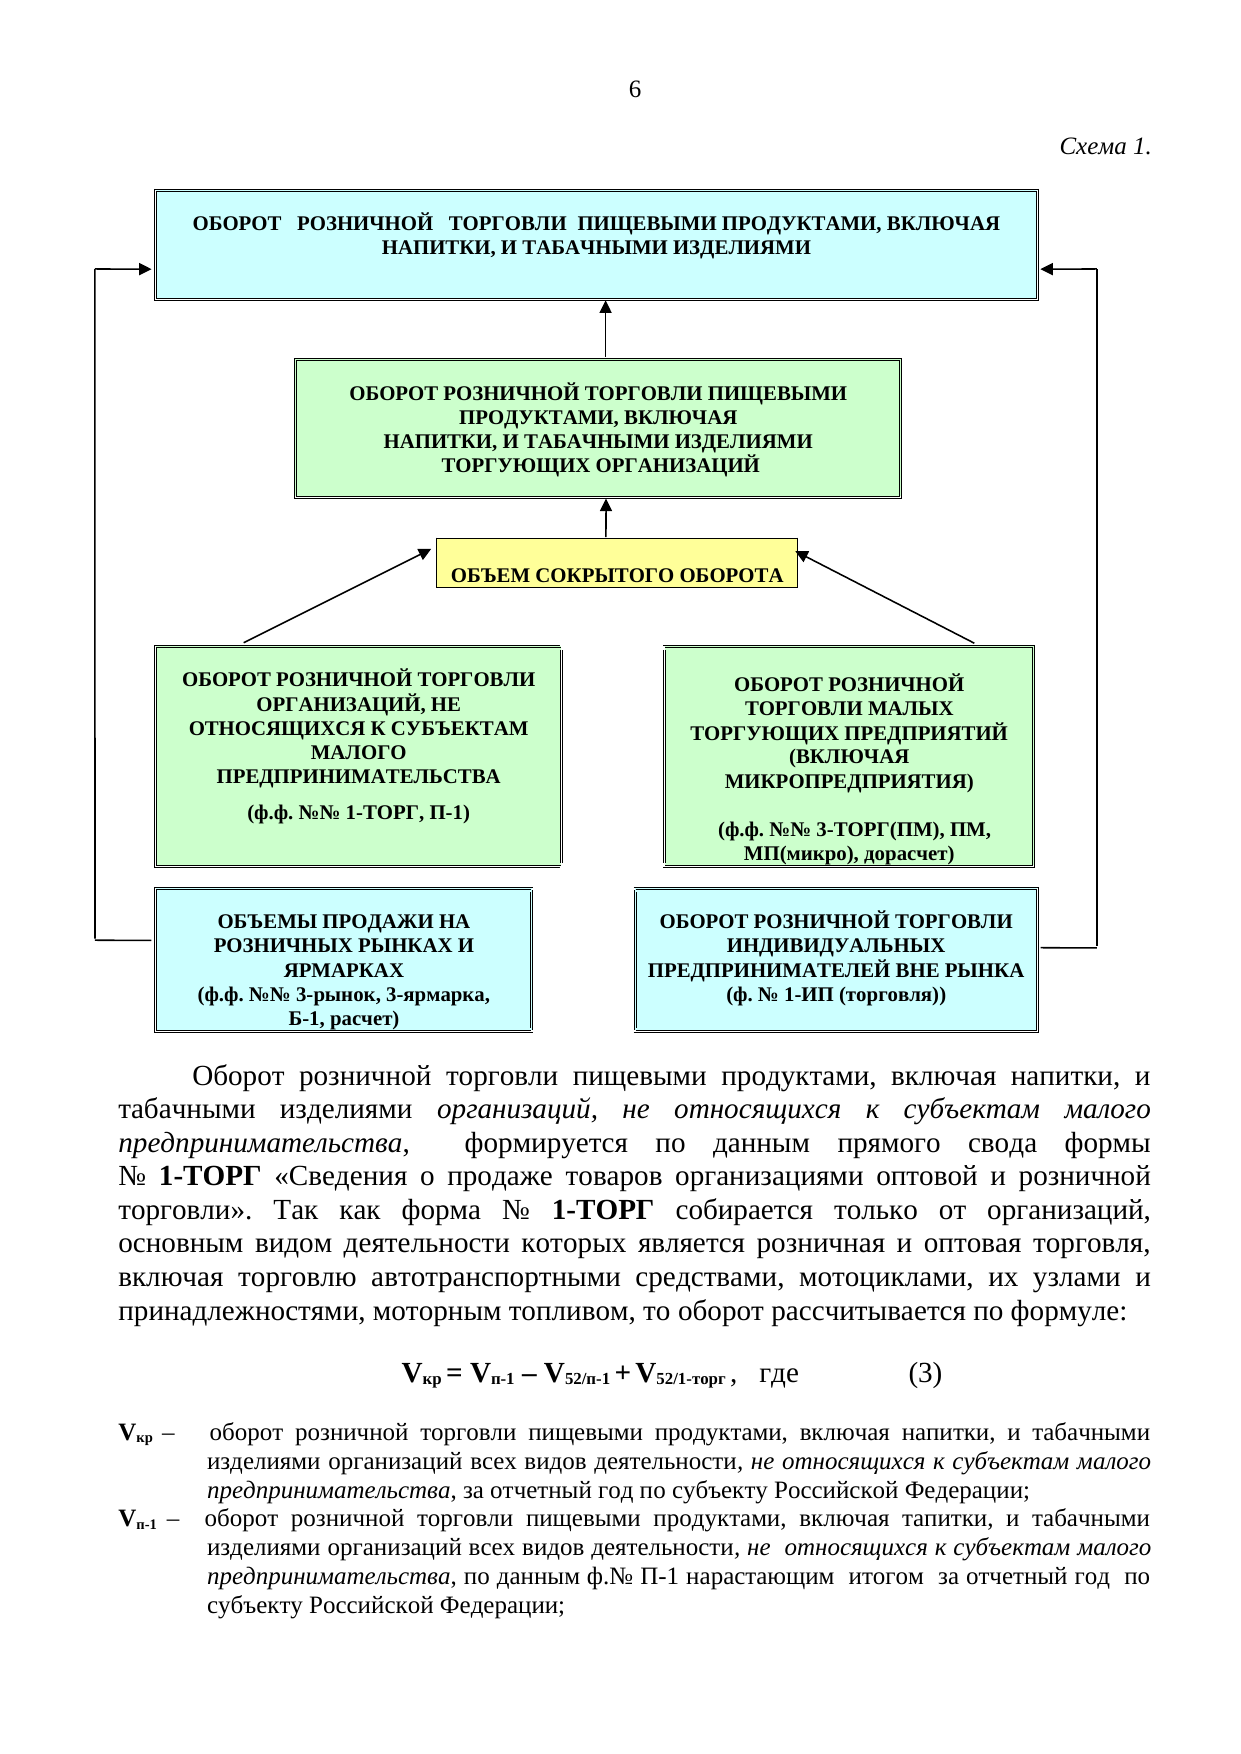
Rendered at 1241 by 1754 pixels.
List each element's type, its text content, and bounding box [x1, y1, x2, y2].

table_header ОБЪЕМЫ ПРОДАЖИ НА РОЗНИЧНЫХ РЫНКАХ И ЯРМАРКАХ (ф.ф. №№ 3-рынок, 3-ярмарка, Б-1, расчет) [156, 888, 532, 1030]
table_header ОБОРОТ РОЗНИЧНОЙ ТОРГОВЛИ МАЛЫХ ТОРГУЮЩИХ ПРЕДПРИЯТИЙ (ВКЛЮЧАЯ МИКРОПРЕДПРИЯТИЯ) (ф.ф. №№ 3-ТОРГ(ПМ), ПМ, МП(микро), дорасчет) [665, 648, 1032, 865]
table_header ОБОРОТ РОЗНИЧНОЙ ТОРГОВЛИ пищевыми продуктами, включая напитки, и табачными изделиями [157, 192, 1036, 298]
text Vп-1 – оборот розничной торговли пищевыми продуктами, включая тапитки, и табачными изделиями организаций всех видов деятельности, не относящихся к субъектам малого предпринимательства, по данным ф.№ П-1 нарастающим итогом за отчетный год по субъекту Российской Федерации; [118, 1503, 1152, 1618]
table_header ОБЪЕМ СОКРЫТОГО ОБОРОТА [437, 539, 797, 587]
table_header ОБОРОТ РОЗНИЧНОЙ ТОРГОВЛИ пищевыми продуктами, включая напитки, и табачными изделиями ТОРГУЮЩИХ ОРГАНИЗАЦИЙ [297, 361, 899, 496]
text Vкр – оборот розничной торговли пищевыми продуктами, включая напитки, и табачными изделиями организаций всех видов деятельности, не относящихся к субъектам малого предпринимательства, за отчетный год по субъекту Российской Федерации; [118, 1417, 1152, 1503]
table_header ОБОРОТ РОЗНИЧНОЙ ТОРГОВЛИ ОРГАНИЗАЦИЙ, НЕ ОТНОСЯЩИХСЯ К СУБЪЕКТАМ МАЛОГО ПРЕДПРИНИМАТЕЛЬСТВА (ф.ф. №№ 1-ТОРГ, П-1) [157, 648, 561, 865]
table_header [532, 887, 635, 1030]
text Схема 1. [118, 131, 1152, 160]
table_header [561, 648, 664, 865]
text Vкр = Vп-1 – V52/п-1 + V52/1-торг , где (3) [118, 1355, 1152, 1388]
text Оборот розничной торговли пищевыми продуктами, включая напитки, и табачными изделиями организаций, не относящихся к субъектам малого предпринимательства, формируется по данным прямого свода формы № 1-ТОРГ «Сведения о продаже товаров организациями оптовой и розничной торговли». Так как форма № 1-ТОРГ собирается только от организаций, основным видом деятельности которых является розничная и оптовая торговля, включая торговлю автотранспортными средствами, мотоциклами, их узлами и принадлежностями, моторным топливом, то оборот рассчитывается по формуле: [118, 1058, 1152, 1326]
table_header ОБОРОТ РОЗНИЧНОЙ ТОРГОВЛИ ИНДИВИДУАЛЬНЫХ ПРЕДПРИНИМАТЕЛЕЙ ВНЕ РЫНКА (ф. № 1-ИП (торговля)) [635, 890, 1036, 1030]
